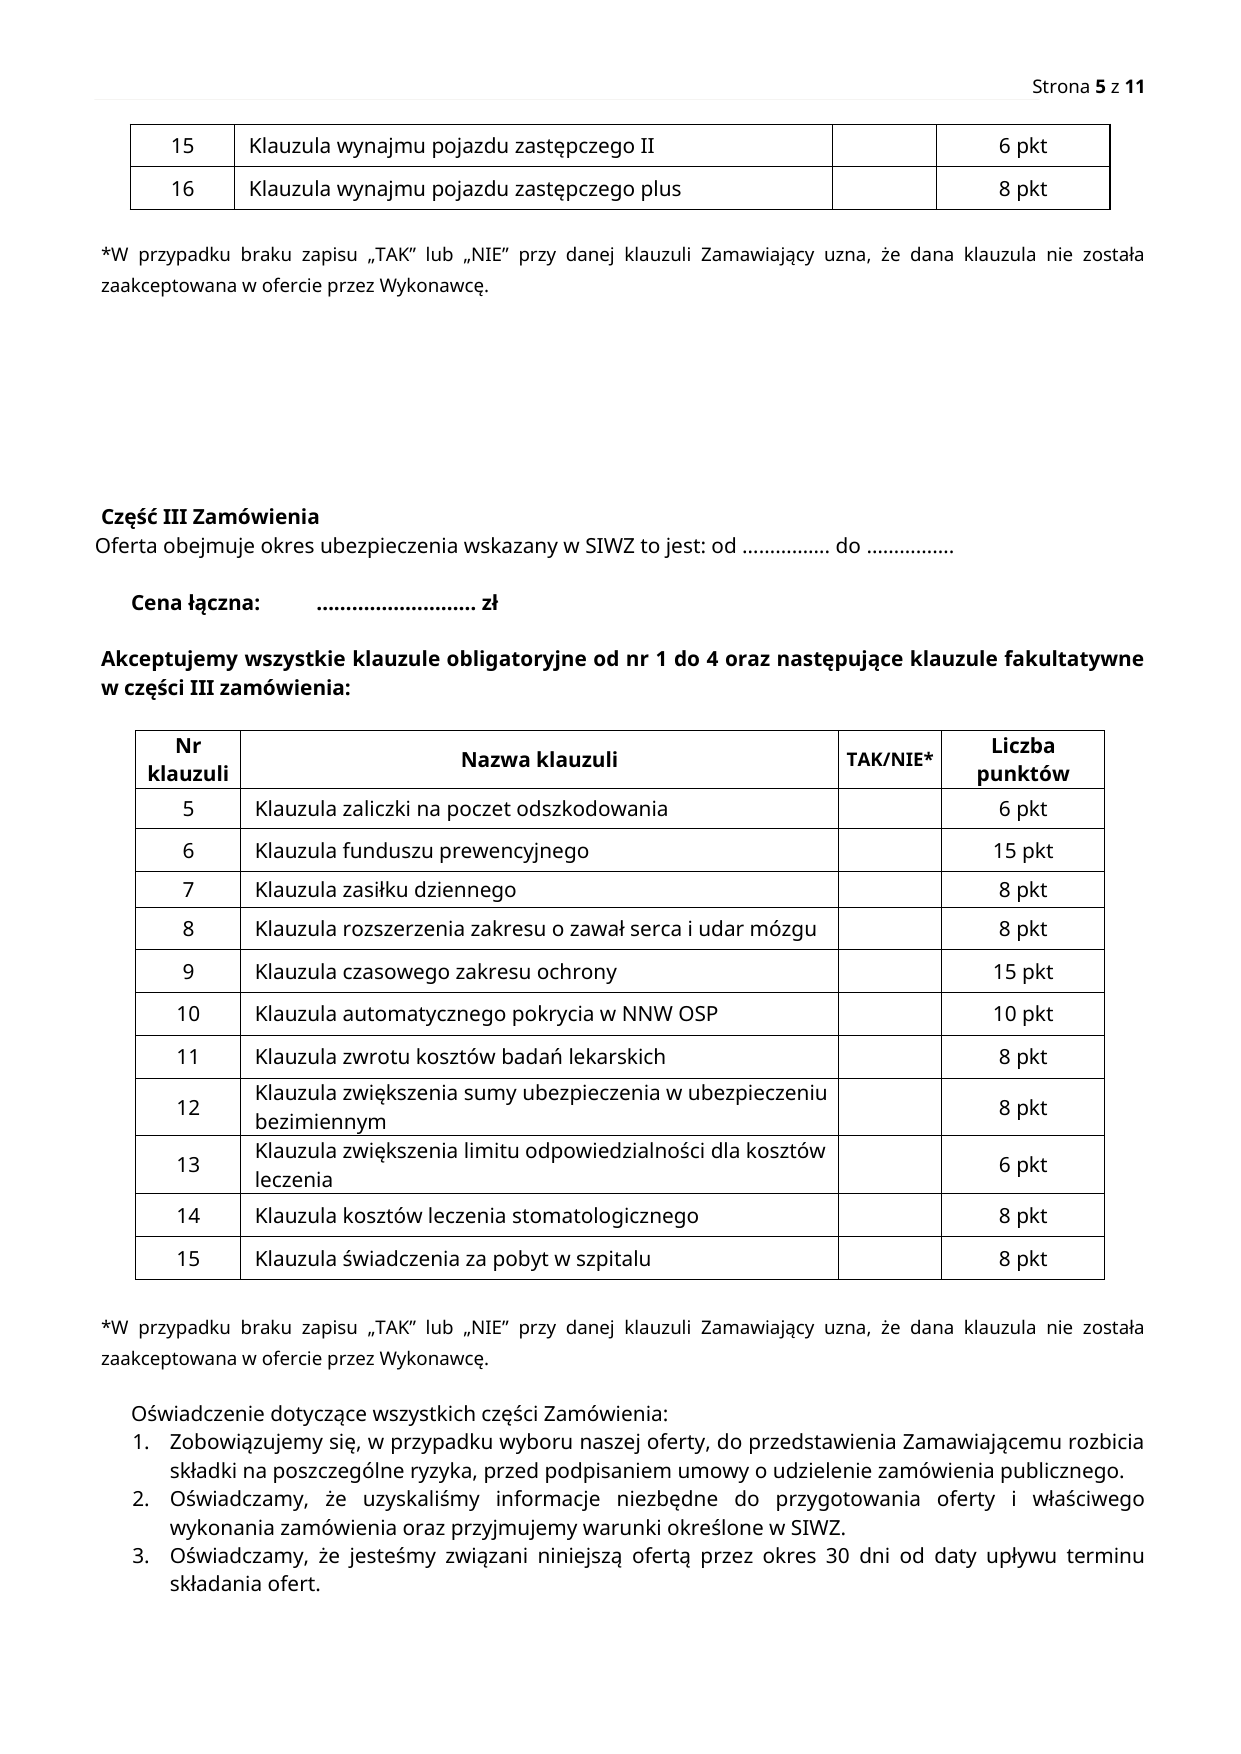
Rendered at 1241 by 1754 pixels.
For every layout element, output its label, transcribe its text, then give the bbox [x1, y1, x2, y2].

text Oferta obejmuje okres ubezpieczenia wskazany w SIWZ to jest: od ……………. do ……………. [94, 531, 1146, 559]
table_cell 6 pkt [937, 125, 1109, 166]
table_cell Klauzula wynajmu pojazdu zastępczego II [235, 125, 832, 166]
table_cell 15 [131, 125, 234, 166]
list Oświadczamy, że uzyskaliśmy informacje niezbędne do przygotowania oferty i właściwego wykonania zamówienia oraz przyjmujemy warunki określone w SIWZ. [132, 1484, 1146, 1541]
table_cell 5 [136, 789, 240, 828]
table_cell 13 [136, 1136, 240, 1193]
table_cell [839, 1194, 941, 1236]
table_cell 15 [136, 1237, 240, 1279]
table_cell 9 [136, 950, 240, 992]
table_cell 8 pkt [942, 1194, 1104, 1236]
table_cell 8 pkt [942, 872, 1104, 907]
table_cell 8 [136, 908, 240, 949]
table_cell [839, 908, 941, 949]
table_cell 12 [136, 1079, 240, 1135]
table_cell Klauzula świadczenia za pobyt w szpitalu [241, 1237, 838, 1279]
table_header Liczba punktów [942, 731, 1104, 788]
table_cell [839, 789, 941, 828]
table_cell [839, 1237, 941, 1279]
list Oświadczamy, że jesteśmy związani niniejszą ofertą przez okres 30 dni od daty upływu terminu składania ofert. [132, 1541, 1146, 1598]
table_cell 16 [131, 167, 234, 209]
table_cell Klauzula wynajmu pojazdu zastępczego plus [235, 167, 832, 209]
table_cell 8 pkt [942, 1036, 1104, 1077]
table_header Nr klauzuli [136, 731, 240, 788]
table_cell 6 pkt [942, 789, 1104, 828]
table_cell 6 [136, 829, 240, 871]
table_header TAK/NIE* [839, 731, 941, 788]
list Zobowiązujemy się, w przypadku wyboru naszej oferty, do przedstawienia Zamawiającemu rozbicia składki na poszczególne ryzyka, przed podpisaniem umowy o udzielenie zamówienia publicznego. [132, 1427, 1146, 1484]
table_header Nazwa klauzuli [241, 731, 838, 788]
table_cell Klauzula zwiększenia sumy ubezpieczenia w ubezpieczeniu bezimiennym [241, 1079, 838, 1135]
table_cell 10 pkt [942, 993, 1104, 1035]
table_cell 15 pkt [942, 950, 1104, 992]
table_cell [839, 872, 941, 907]
table_cell [839, 1136, 941, 1193]
table_cell 15 pkt [942, 829, 1104, 871]
table_cell Klauzula automatycznego pokrycia w NNW OSP [241, 993, 838, 1035]
text Oświadczenie dotyczące wszystkich części Zamówienia: [131, 1399, 1146, 1427]
table_cell 6 pkt [942, 1136, 1104, 1193]
table_cell Klauzula zwiększenia limitu odpowiedzialności dla kosztów leczenia [241, 1136, 838, 1193]
table_cell Klauzula zasiłku dziennego [241, 872, 838, 907]
table_cell [839, 950, 941, 992]
table_cell 14 [136, 1194, 240, 1236]
table_cell Klauzula kosztów leczenia stomatologicznego [241, 1194, 838, 1236]
table_cell [833, 125, 936, 166]
table_cell Klauzula zaliczki na poczet odszkodowania [241, 789, 838, 828]
table_cell [839, 1079, 941, 1135]
table_cell Klauzula czasowego zakresu ochrony [241, 950, 838, 992]
text Część III Zamówienia [101, 497, 1146, 531]
text *W przypadku braku zapisu „TAK” lub „NIE” przy danej klauzuli Zamawiający uzna, że dana klauzula nie została zaakceptowana w ofercie przez Wykonawcę. [101, 1308, 1146, 1371]
table_cell 10 [136, 993, 240, 1035]
table_cell 8 pkt [942, 908, 1104, 949]
text Cena łączna: ……………………… zł [131, 588, 1146, 616]
table_cell 11 [136, 1036, 240, 1077]
table_cell [833, 167, 936, 209]
table_cell Klauzula funduszu prewencyjnego [241, 829, 838, 871]
table_cell [839, 829, 941, 871]
text *W przypadku braku zapisu „TAK” lub „NIE” przy danej klauzuli Zamawiający uzna, że dana klauzula nie została zaakceptowana w ofercie przez Wykonawcę. [101, 236, 1146, 298]
table_cell 8 pkt [937, 167, 1109, 209]
table_cell Klauzula zwrotu kosztów badań lekarskich [241, 1036, 838, 1077]
text Akceptujemy wszystkie klauzule obligatoryjne od nr 1 do 4 oraz następujące klauzule fakultatywne w części III zamówienia: [101, 644, 1146, 701]
table_cell 8 pkt [942, 1237, 1104, 1279]
table_cell Klauzula rozszerzenia zakresu o zawał serca i udar mózgu [241, 908, 838, 949]
table_cell 8 pkt [942, 1079, 1104, 1135]
table_cell [839, 993, 941, 1035]
table_cell 7 [136, 872, 240, 907]
table_cell [839, 1036, 941, 1077]
